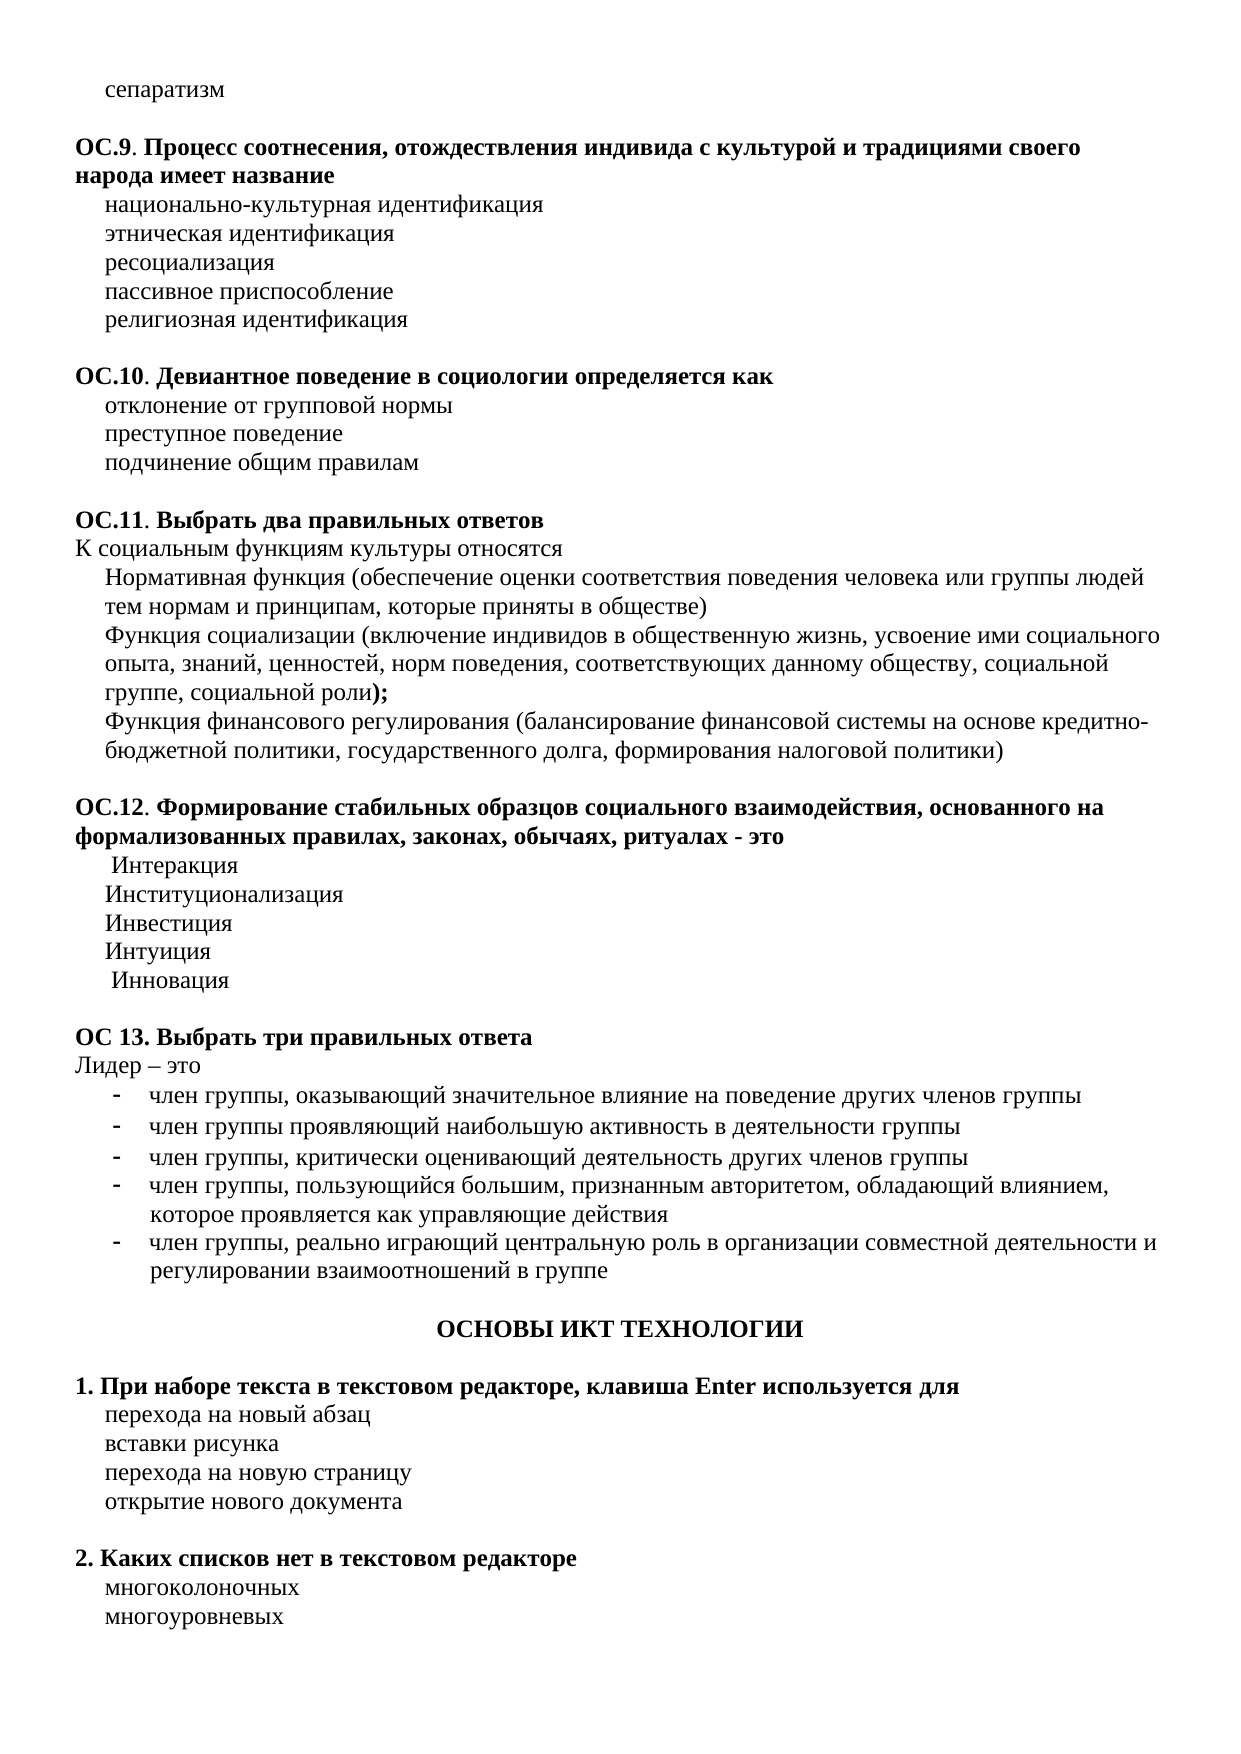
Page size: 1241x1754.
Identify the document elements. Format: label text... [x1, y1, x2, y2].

subtitle ОСНОВЫ ИКТ ТЕХНОЛОГИИ [436, 1314, 1211, 1342]
list член группы, оказывающий значительное влияние на поведение других членов группы [112, 1079, 1211, 1110]
text отклонение от групповой нормы преступное поведение подчинение общим правилам [104, 390, 456, 476]
text Лидер – это [75, 1051, 1211, 1079]
subtitle ОС.9. Процесс соотнесения, отождествления индивида с культурой и традициями своего народа имеет название [75, 132, 1084, 189]
list член группы проявляющий наибольшую активность в деятельности группы [112, 1110, 1211, 1141]
text К социальным функциям культуры относятся [75, 533, 1211, 562]
text Инновация [111, 965, 1211, 994]
text Функция социализации (включение индивидов в общественную жизнь, усвоение ими социального опыта, знаний, ценностей, норм поведения, соответствующих данному обществу, социальной группе, социальной роли); [104, 620, 1163, 706]
text Интеракция Институционализация Инвестиция Интуиция [104, 850, 344, 965]
list член группы, пользующийся большим, признанным авторитетом, обладающий влиянием, которое проявляется как управляющие действия [112, 1171, 1166, 1227]
text перехода на новый абзац вставки рисунка [104, 1399, 373, 1457]
text национально-культурная идентификация этническая идентификация ресоциализация [104, 189, 546, 276]
text многоколоночных многоуровневых [104, 1572, 302, 1629]
subtitle Каких списков нет в текстовом редакторе [75, 1543, 1211, 1572]
subtitle ОС.11. Выбрать два правильных ответов [75, 505, 1211, 533]
text Нормативная функция (обеспечение оценки соответствия поведения человека или группы людей тем нормам и принципам, которые приняты в обществе) [104, 562, 1147, 620]
text пассивное приспособление религиозная идентификация [104, 276, 411, 333]
text Функция финансового регулирования (балансирование финансовой системы на основе кредитно- бюджетной политики, государственного долга, формирования налоговой политики) [104, 706, 1152, 763]
subtitle ОС 13. Выбрать три правильных ответа [75, 1022, 1211, 1051]
list член группы, критически оценивающий деятельность других членов группы [112, 1141, 1211, 1171]
text сепаратизм [104, 74, 1211, 103]
text перехода на новую страницу открытие нового документа [104, 1457, 414, 1514]
subtitle ОС.12. Формирование стабильных образцов социального взаимодействия, основанного на формализованных правилах, законах, обычаях, ритуалах - это [75, 792, 1107, 850]
subtitle ОС.10. Девиантное поведение в социологии определяется как [75, 361, 1211, 390]
list член группы, реально играющий центральную роль в организации совместной деятельности и регулировании взаимоотношений в группе [112, 1228, 1166, 1284]
list При наборе текста в текстовом редакторе, клавиша Enter используется для [75, 1371, 1211, 1399]
